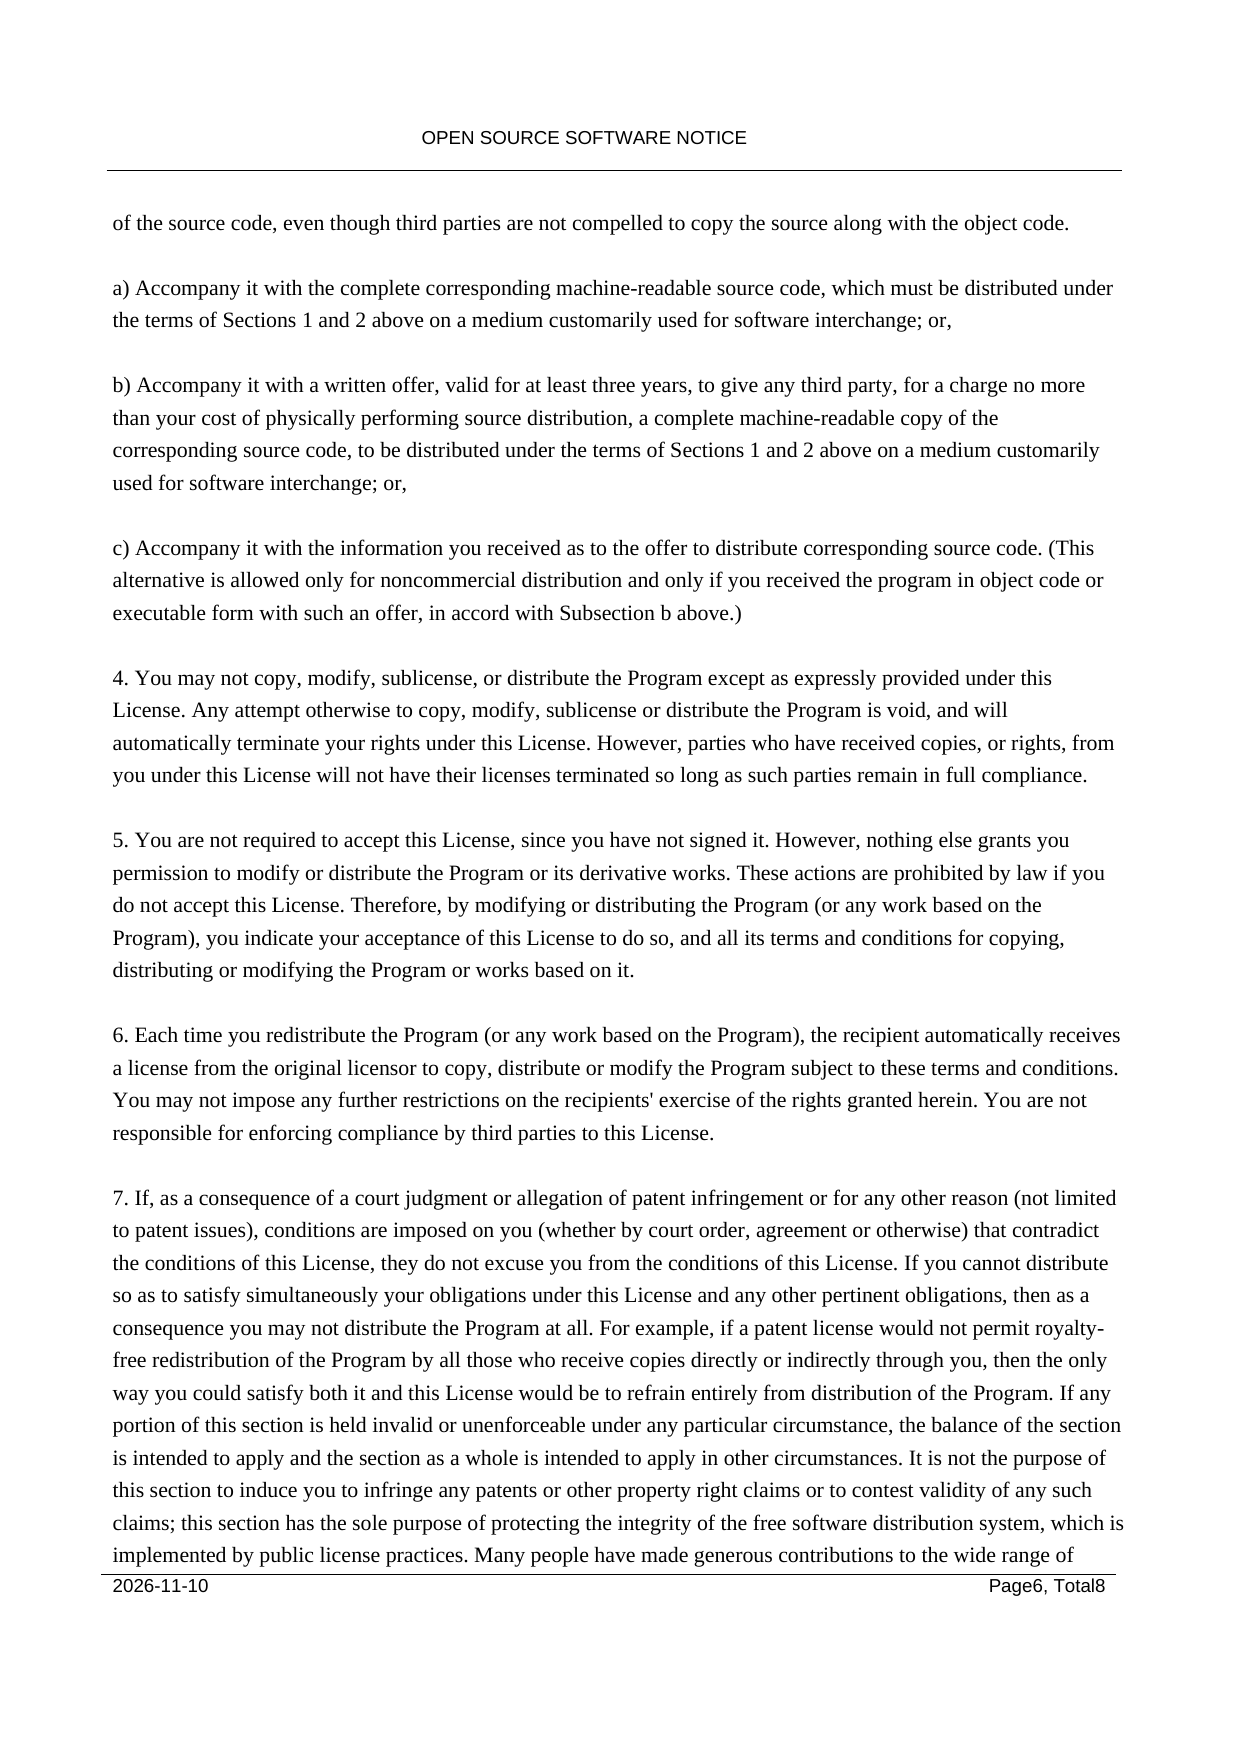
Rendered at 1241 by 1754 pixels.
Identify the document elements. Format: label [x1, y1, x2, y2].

text [112, 206, 1128, 1571]
